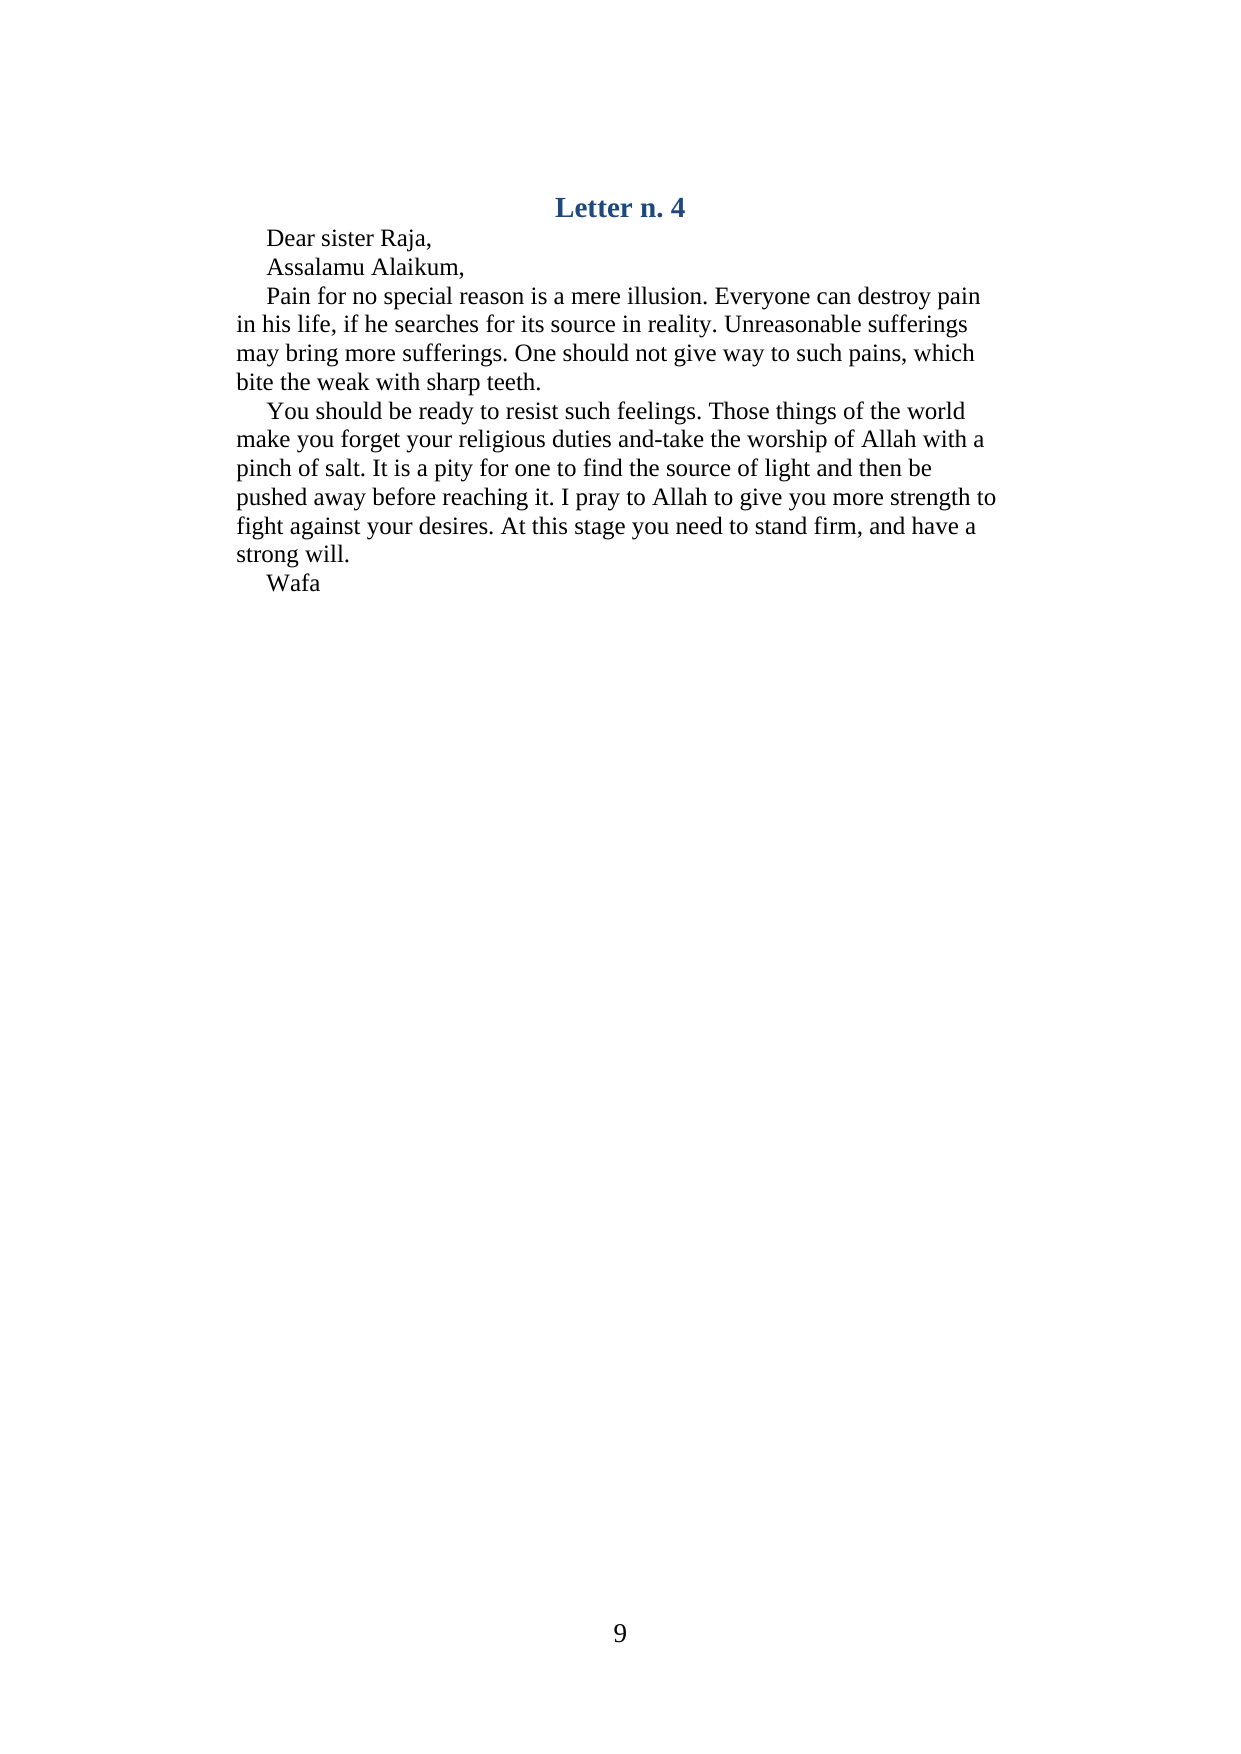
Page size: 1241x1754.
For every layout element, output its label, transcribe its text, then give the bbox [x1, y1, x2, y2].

text Pain for no special reason is a mere illusion. Everyone can destroy pain in his life, if he searches for its source in reality. Unreasonable sufferings may bring more sufferings. One should not give way to such pains, which bite the weak with sharp teeth. [236, 281, 1004, 396]
text Wafa [236, 568, 1004, 597]
text Dear sister Raja, [236, 223, 1004, 252]
subtitle Letter n. 4 [236, 190, 1004, 223]
text You should be ready to resist such feelings. Those things of the world make you forget your religious duties and-take the worship of Allah with a pinch of salt. It is a pity for one to find the source of light and then be pushed away before reaching it. I pray to Allah to give you more strength to fight against your desires. At this stage you need to stand firm, and have a strong will. [236, 396, 1004, 568]
text Assalamu Alaikum, [236, 252, 1004, 281]
